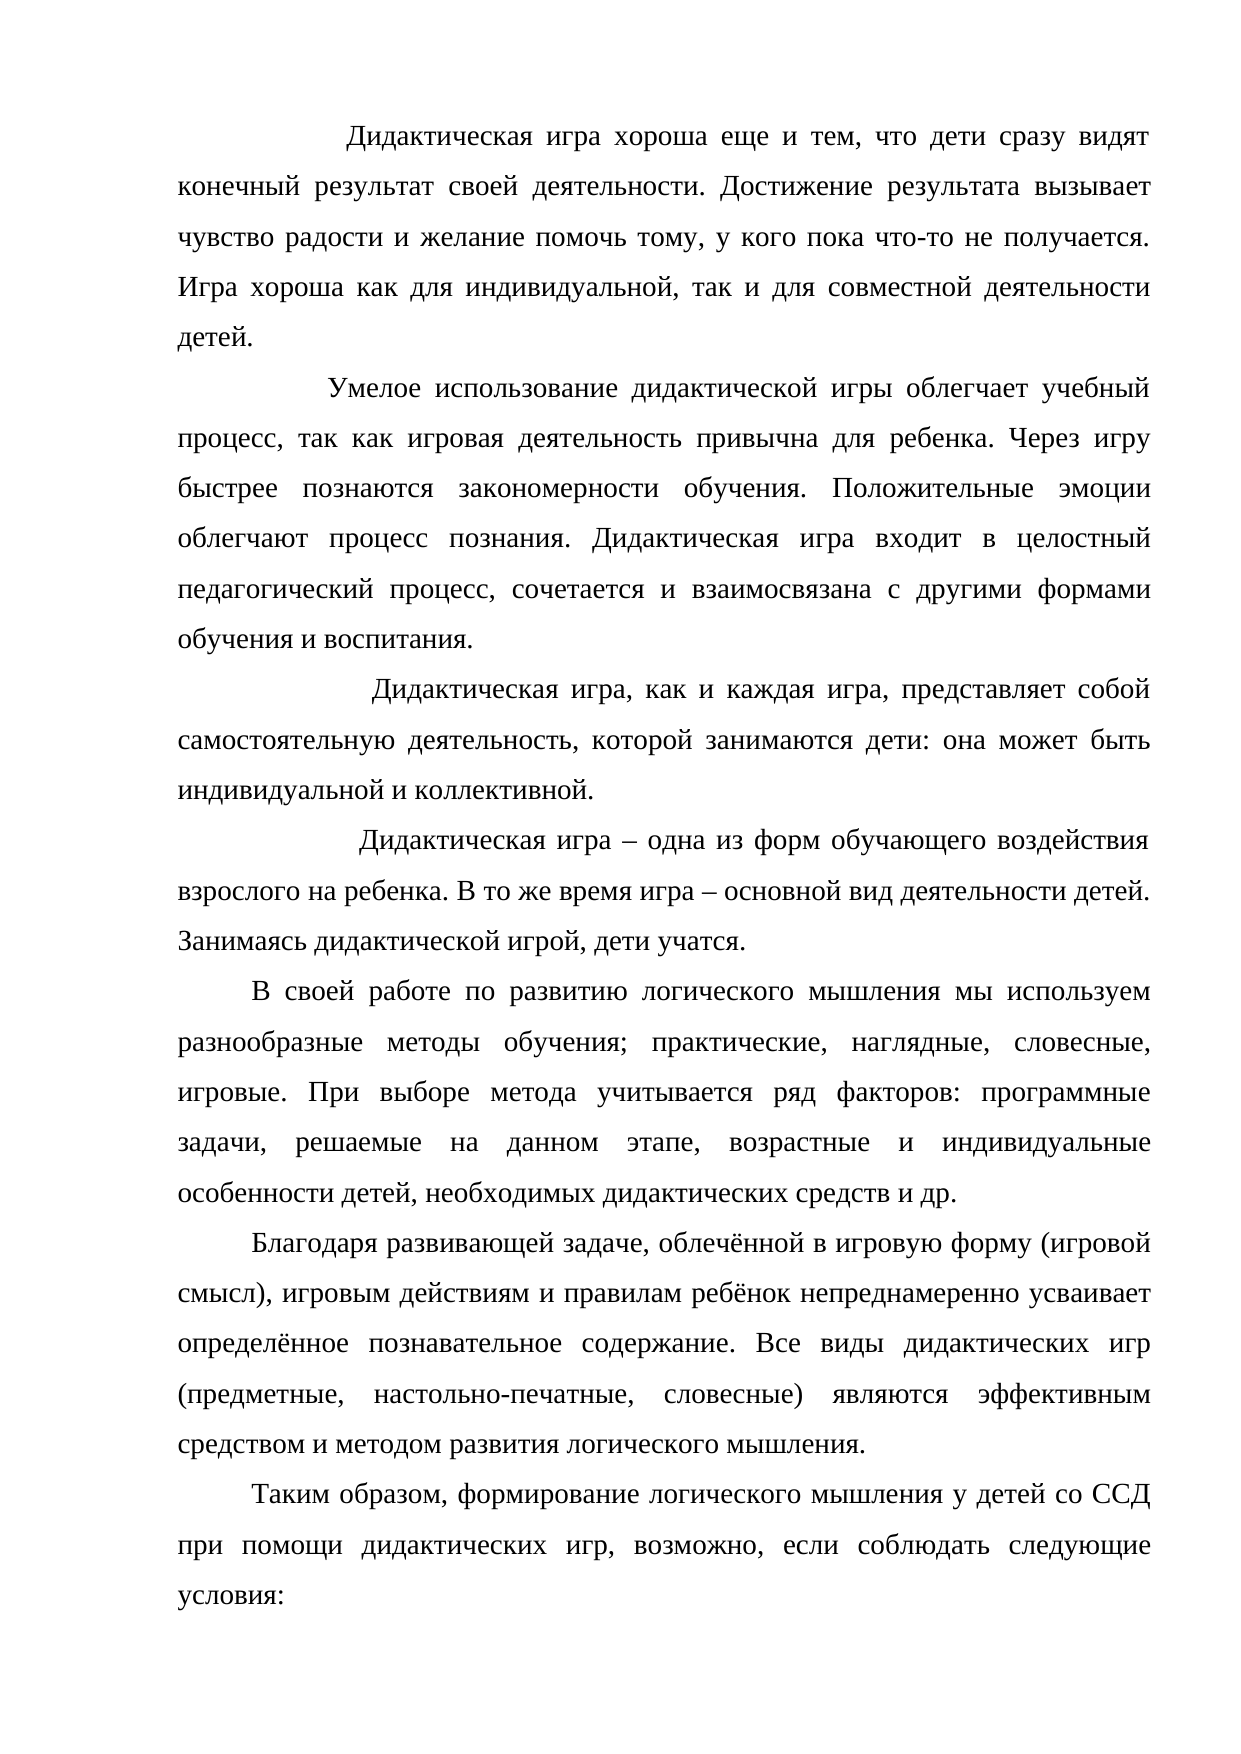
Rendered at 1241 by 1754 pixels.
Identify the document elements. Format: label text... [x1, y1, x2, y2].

text Дидактическая игра – одна из форм обучающего воздействия взрослого на ребенка. В то же время игра – основной вид деятельности детей. Занимаясь дидактической игрой, дети учатся. [177, 822, 1152, 957]
text Умелое использование дидактической игры облегчает учебный процесс, так как игровая деятельность привычна для ребенка. Через игру быстрее познаются закономерности обучения. Положительные эмоции облегчают процесс познания. Дидактическая игра входит в целостный педагогический процесс, сочетается и взаимосвязана с другими формами обучения и воспитания. [177, 370, 1152, 655]
text Благодаря развивающей задаче, облечённой в игровую форму (игровой смысл), игровым действиям и правилам ребёнок непреднамеренно усваивает определённое познавательное содержание. Все виды дидактических игр (предметные, настольно-печатные, словесные) являются эффективным средством и методом развития логического мышления. [177, 1225, 1152, 1460]
text В своей работе по развитию логического мышления мы используем разнообразные методы обучения; практические, наглядные, словесные, игровые. При выборе метода учитывается ряд факторов: программные задачи, решаемые на данном этапе, возрастные и индивидуальные особенности детей, необходимых дидактических средств и др. [177, 973, 1152, 1208]
text Таким образом, формирование логического мышления у детей со ССД при помощи дидактических игр, возможно, если соблюдать следующие условия: [177, 1477, 1152, 1611]
text Дидактическая игра, как и каждая игра, представляет собой самостоятельную деятельность, которой занимаются дети: она может быть индивидуальной и коллективной. [177, 672, 1152, 806]
text Дидактическая игра хороша еще и тем, что дети сразу видят конечный результат своей деятельности. Достижение результата вызывает чувство радости и желание помочь тому, у кого пока что-то не получается. Игра хороша как для индивидуальной, так и для совместной деятельности детей. [177, 118, 1152, 353]
